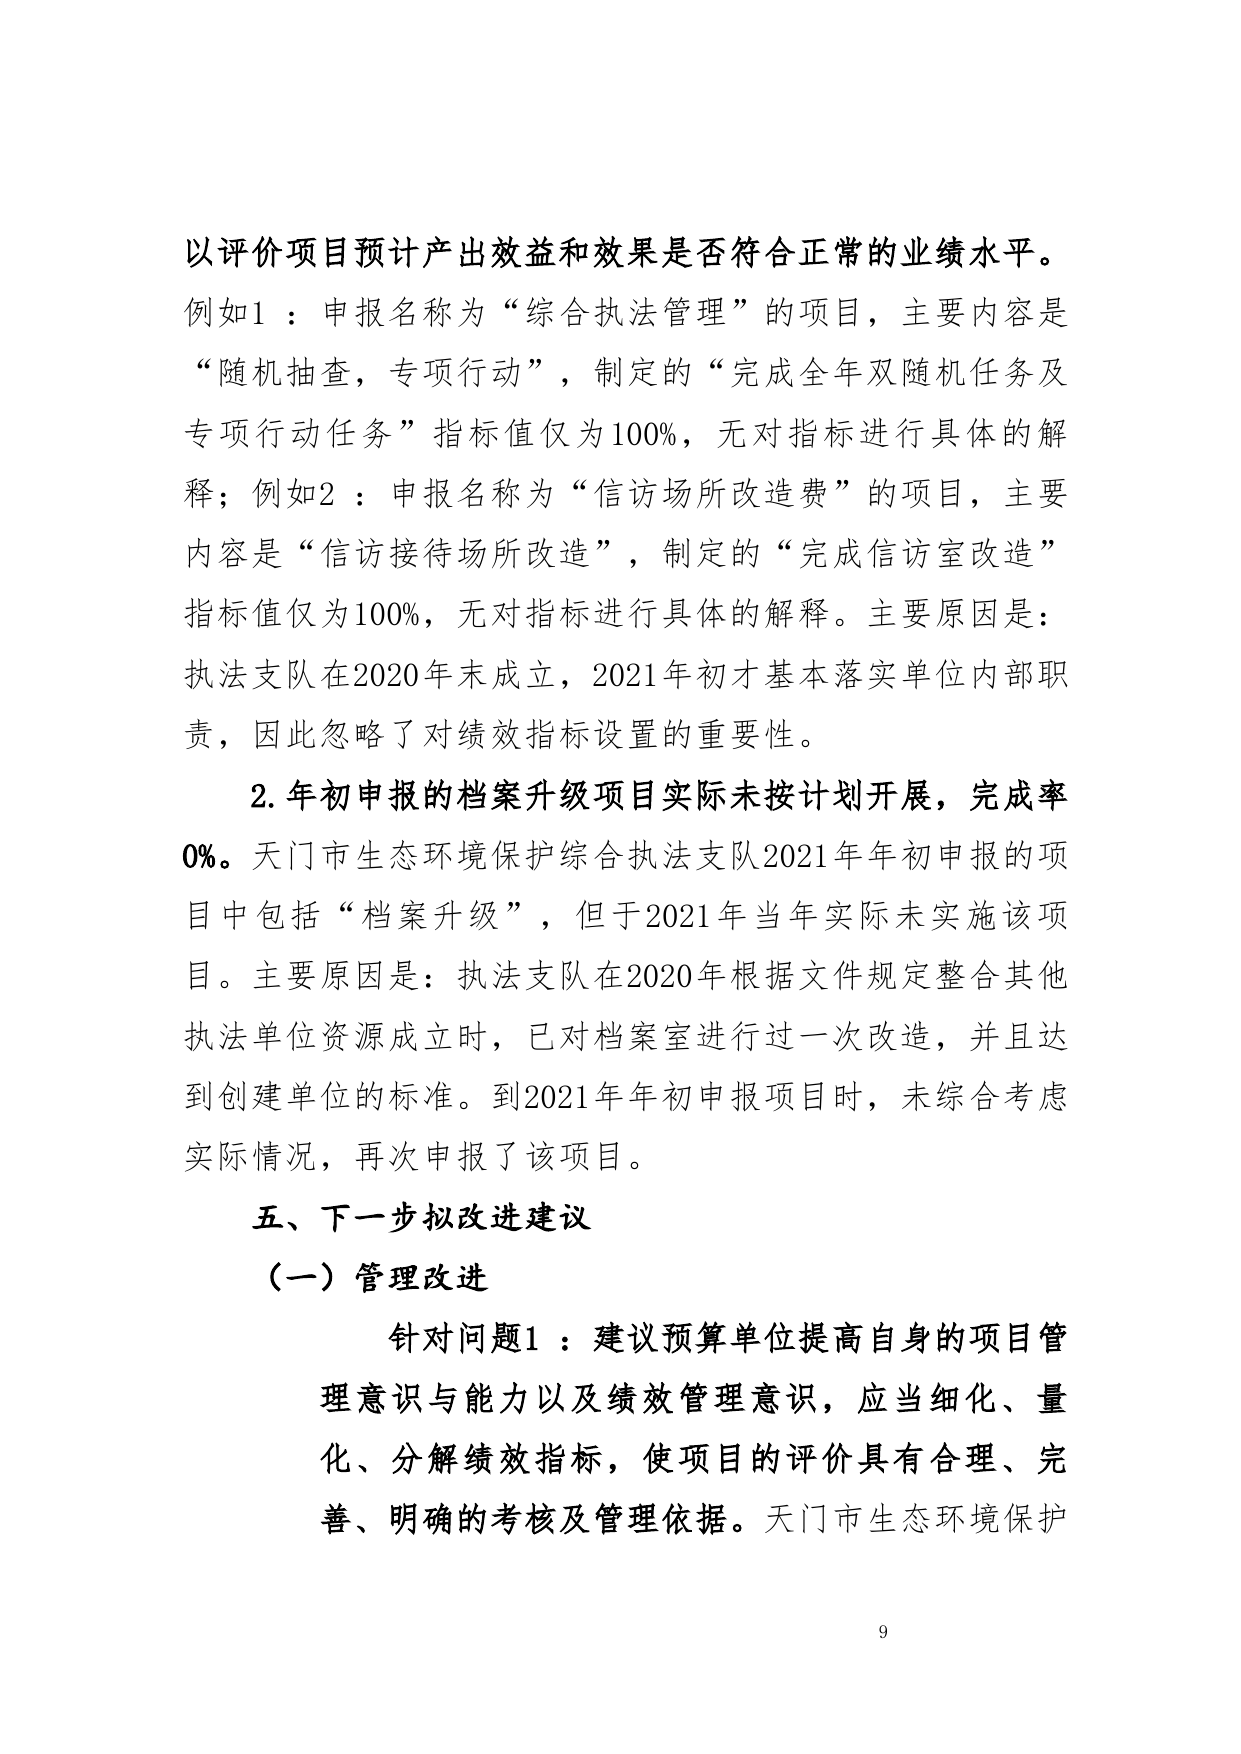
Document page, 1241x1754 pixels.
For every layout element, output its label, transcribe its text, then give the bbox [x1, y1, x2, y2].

text （一）管理改进 [182, 1245, 1070, 1305]
text 2.年初申报的档案升级项目实际未按计划开展，完成率0%。天门市生态环境保护综合执法支队2021年年初申报的项目中包括“档案升级”，但于2021年当年实际未实施该项目。主要原因是：执法支队在2020年根据文件规定整合其他执法单位资源成立时，已对档案室进行过一次改造，并且达到创建单位的标准。到2021年年初申报项目时，未综合考虑实际情况，再次申报了该项目。 [182, 762, 1070, 1184]
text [313, 1305, 1070, 1546]
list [182, 219, 1070, 762]
text 五、下一步拟改进建议 [182, 1184, 1070, 1245]
